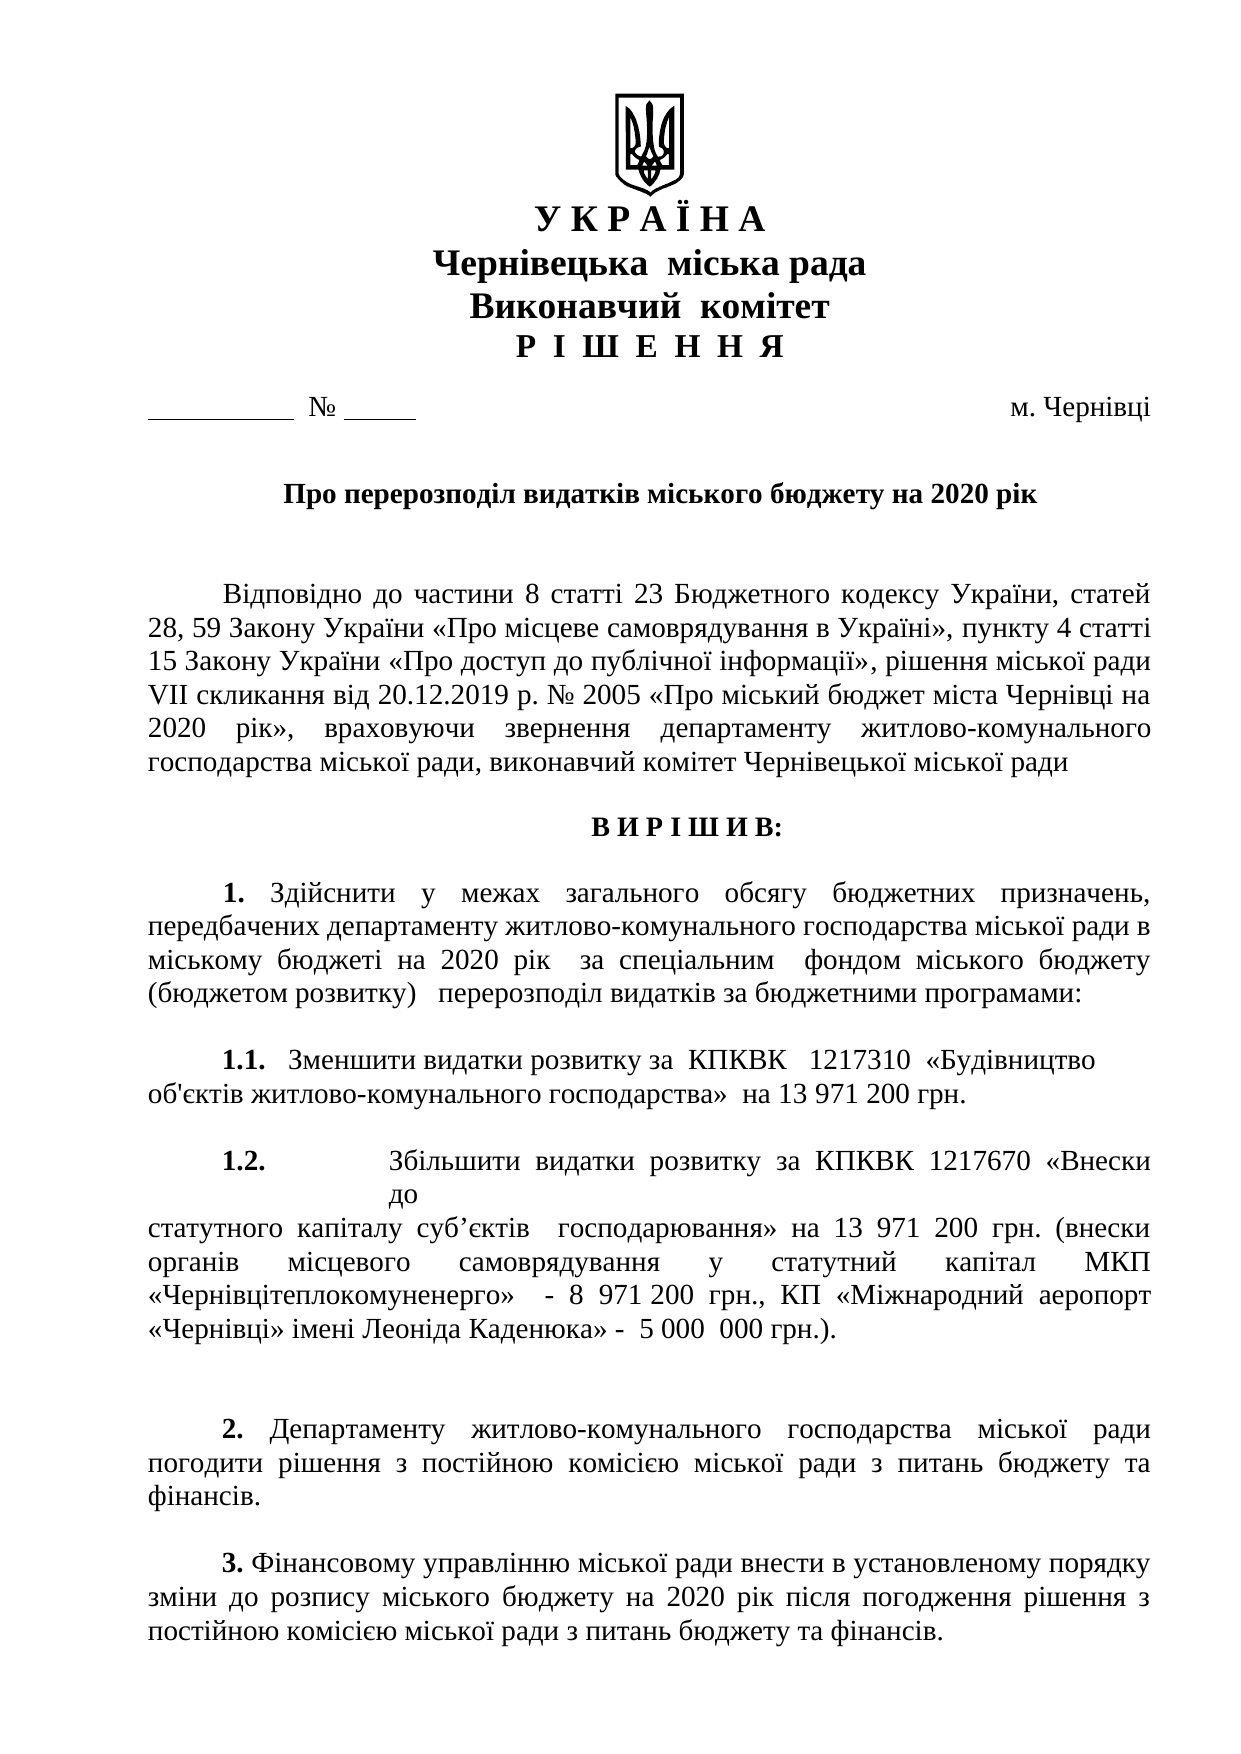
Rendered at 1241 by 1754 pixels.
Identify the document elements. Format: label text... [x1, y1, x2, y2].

list Збільшити видатки розвитку за КПКВК 1217670 «Внески до [222, 1143, 1152, 1210]
subtitle Виконавчий комітет [148, 283, 1152, 326]
text Чернівецька міська рада [148, 240, 1152, 283]
text 2. Департаменту житлово-комунального господарства міської ради погодити рішення з постійною комісією міської ради з питань бюджету та фінансів. [148, 1411, 1152, 1512]
table_header Про перерозподіл видатків міського бюджету на 2020 рік [148, 476, 1173, 576]
text 3. Фінансовому управлінню міської ради внести в установленому порядку зміни до розпису міського бюджету на 2020 рік після погодження рішення з постійною комісією міської ради з питань бюджету та фінансів. [148, 1546, 1152, 1646]
list Зменшити видатки розвитку за КПКВК 1217310 «Будівництво [222, 1042, 1152, 1076]
text об'єктів житлово-комунального господарства» на 13 971 200 грн. [148, 1076, 1152, 1109]
text Відповідно до частини 8 статті 23 Бюджетного кодексу України, статей 28, 59 Закону України «Про місцеве самоврядування в Україні», пункту 4 статті 15 Закону України «Про доступ до публічної інформації», рішення міської ради VII скликання від 20.12.2019 р. № 2005 «Про міський бюджет міста Чернівці на 2020 рік», враховуючи звернення департаменту житлово-комунального господарства міської ради, виконавчий комітет Чернівецької міської ради [148, 576, 1152, 778]
text 1. Здійснити у межах загального обсягу бюджетних призначень, передбачених департаменту житлово-комунального господарства міської ради в міському бюджеті на 2020 рік за спеціальним фондом міського бюджету (бюджетом розвитку) перерозподіл видатків за бюджетними програмами: [148, 875, 1152, 1009]
subtitle Р І Ш Е Н Н Я [148, 326, 1152, 364]
text статутного капіталу суб’єктів господарювання» на 13 971 200 грн. (внески органів місцевого самоврядування у статутний капітал МКП «Чернівцітеплокомуненерго» - 8 971 200 грн., КП «Міжнародний аеропорт «Чернівці» імені Леоніда Каденюка» - 5 000 000 грн.). [148, 1210, 1152, 1344]
text В И Р І Ш И В: [148, 810, 1152, 842]
text № м. Чернівці [148, 389, 1152, 423]
text У К Р А Ї Н А [148, 197, 1152, 240]
